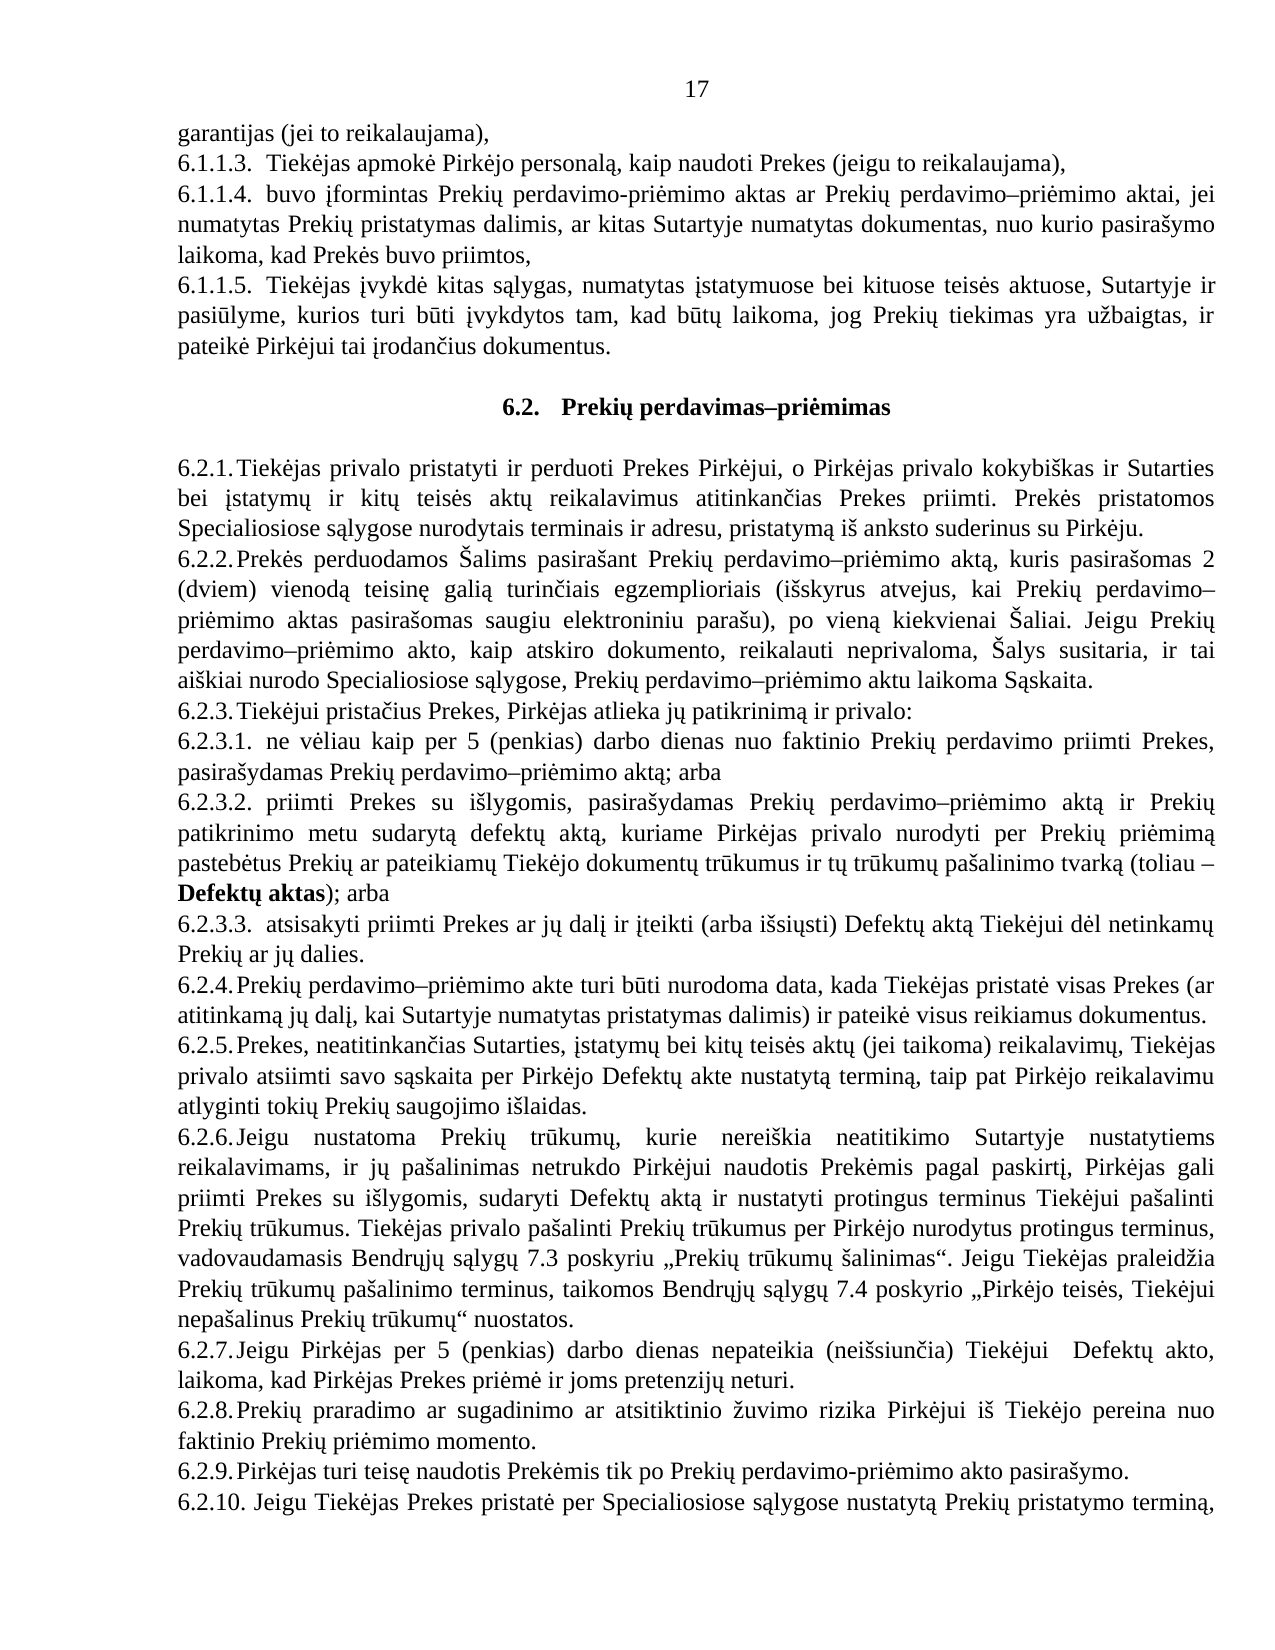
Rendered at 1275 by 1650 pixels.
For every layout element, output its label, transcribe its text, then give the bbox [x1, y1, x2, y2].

text 6.2.6. Jeigu nustatoma Prekių trūkumų, kurie nereiškia neatitikimo Sutartyje nustatytiems reikalavimams, ir jų pašalinimas netrukdo Pirkėjui naudotis Prekėmis pagal paskirtį, Pirkėjas gali priimti Prekes su išlygomis, sudaryti Defektų aktą ir nustatyti protingus terminus Tiekėjui pašalinti Prekių trūkumus. Tiekėjas privalo pašalinti Prekių trūkumus per Pirkėjo nurodytus protingus terminus, vadovaudamasis Bendrųjų sąlygų 7.3 poskyriu „Prekių trūkumų šalinimas“. Jeigu Tiekėjas praleidžia Prekių trūkumų pašalinimo terminus, taikomos Bendrųjų sąlygų 7.4 poskyrio „Pirkėjo teisės, Tiekėjui nepašalinus Prekių trūkumų“ nuostatos. [177, 1122, 1216, 1333]
text 6.2. Prekių perdavimas–priėmimas [177, 392, 1216, 421]
text 6.2.4. Prekių perdavimo–priėmimo akte turi būti nurodoma data, kada Tiekėjas pristatė visas Prekes (ar atitinkamą jų dalį, kai Sutartyje numatytas pristatymas dalimis) ir pateikė visus reikiamus dokumentus. [177, 970, 1216, 1029]
text 6.2.3.2. priimti Prekes su išlygomis, pasirašydamas Prekių perdavimo–priėmimo aktą ir Prekių patikrinimo metu sudarytą defektų aktą, kuriame Pirkėjas privalo nurodyti per Prekių priėmimą pastebėtus Prekių ar pateikiamų Tiekėjo dokumentų trūkumus ir tų trūkumų pašalinimo tvarką (toliau – Defektų aktas); arba [177, 787, 1216, 907]
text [177, 1487, 1216, 1516]
text 6.2.3. Tiekėjui pristačius Prekes, Pirkėjas atlieka jų patikrinimą ir privalo: [177, 696, 1216, 725]
text 6.2.8. Prekių praradimo ar sugadinimo ar atsitiktinio žuvimo rizika Pirkėjui iš Tiekėjo pereina nuo faktinio Prekių priėmimo momento. [177, 1396, 1216, 1455]
text 6.1.1.4. buvo įformintas Prekių perdavimo-priėmimo aktas ar Prekių perdavimo–priėmimo aktai, jei numatytas Prekių pristatymas dalimis, ar kitas Sutartyje numatytas dokumentas, nuo kurio pasirašymo laikoma, kad Prekės buvo priimtos, [177, 179, 1216, 268]
text 6.2.1. Tiekėjas privalo pristatyti ir perduoti Prekes Pirkėjui, o Pirkėjas privalo kokybiškas ir Sutarties bei įstatymų ir kitų teisės aktų reikalavimus atitinkančias Prekes priimti. Prekės pristatomos Specialiosiose sąlygose nurodytais terminais ir adresu, pristatymą iš anksto suderinus su Pirkėju. [177, 453, 1216, 542]
text 6.2.7. Jeigu Pirkėjas per 5 (penkias) darbo dienas nepateikia (neišsiunčia) Tiekėjui Defektų akto, laikoma, kad Pirkėjas Prekes priėmė ir joms pretenzijų neturi. [177, 1335, 1216, 1394]
text 6.1.1.3. Tiekėjas apmokė Pirkėjo personalą, kaip naudoti Prekes (jeigu to reikalaujama), [177, 148, 1216, 177]
text 6.2.3.1. ne vėliau kaip per 5 (penkias) darbo dienas nuo faktinio Prekių perdavimo priimti Prekes, pasirašydamas Prekių perdavimo–priėmimo aktą; arba [177, 726, 1216, 786]
text 6.2.9. Pirkėjas turi teisę naudotis Prekėmis tik po Prekių perdavimo-priėmimo akto pasirašymo. [177, 1456, 1216, 1485]
text 6.2.5. Prekes, neatitinkančias Sutarties, įstatymų bei kitų teisės aktų (jei taikoma) reikalavimų, Tiekėjas privalo atsiimti savo sąskaita per Pirkėjo Defektų akte nustatytą terminą, taip pat Pirkėjo reikalavimu atlyginti tokių Prekių saugojimo išlaidas. [177, 1031, 1216, 1120]
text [177, 118, 1216, 147]
text 6.2.3.3. atsisakyti priimti Prekes ar jų dalį ir įteikti (arba išsiųsti) Defektų aktą Tiekėjui dėl netinkamų Prekių ar jų dalies. [177, 909, 1216, 968]
text 6.2.2. Prekės perduodamos Šalims pasirašant Prekių perdavimo–priėmimo aktą, kuris pasirašomas 2 (dviem) vienodą teisinę galią turinčiais egzemplioriais (išskyrus atvejus, kai Prekių perdavimo–priėmimo aktas pasirašomas saugiu elektroniniu parašu), po vieną kiekvienai Šaliai. Jeigu Prekių perdavimo–priėmimo akto, kaip atskiro dokumento, reikalauti neprivaloma, Šalys susitaria, ir tai aiškiai nurodo Specialiosiose sąlygose, Prekių perdavimo–priėmimo aktu laikoma Sąskaita. [177, 544, 1216, 694]
text 6.1.1.5. Tiekėjas įvykdė kitas sąlygas, numatytas įstatymuose bei kituose teisės aktuose, Sutartyje ir pasiūlyme, kurios turi būti įvykdytos tam, kad būtų laikoma, jog Prekių tiekimas yra užbaigtas, ir pateikė Pirkėjui tai įrodančius dokumentus. [177, 270, 1216, 360]
